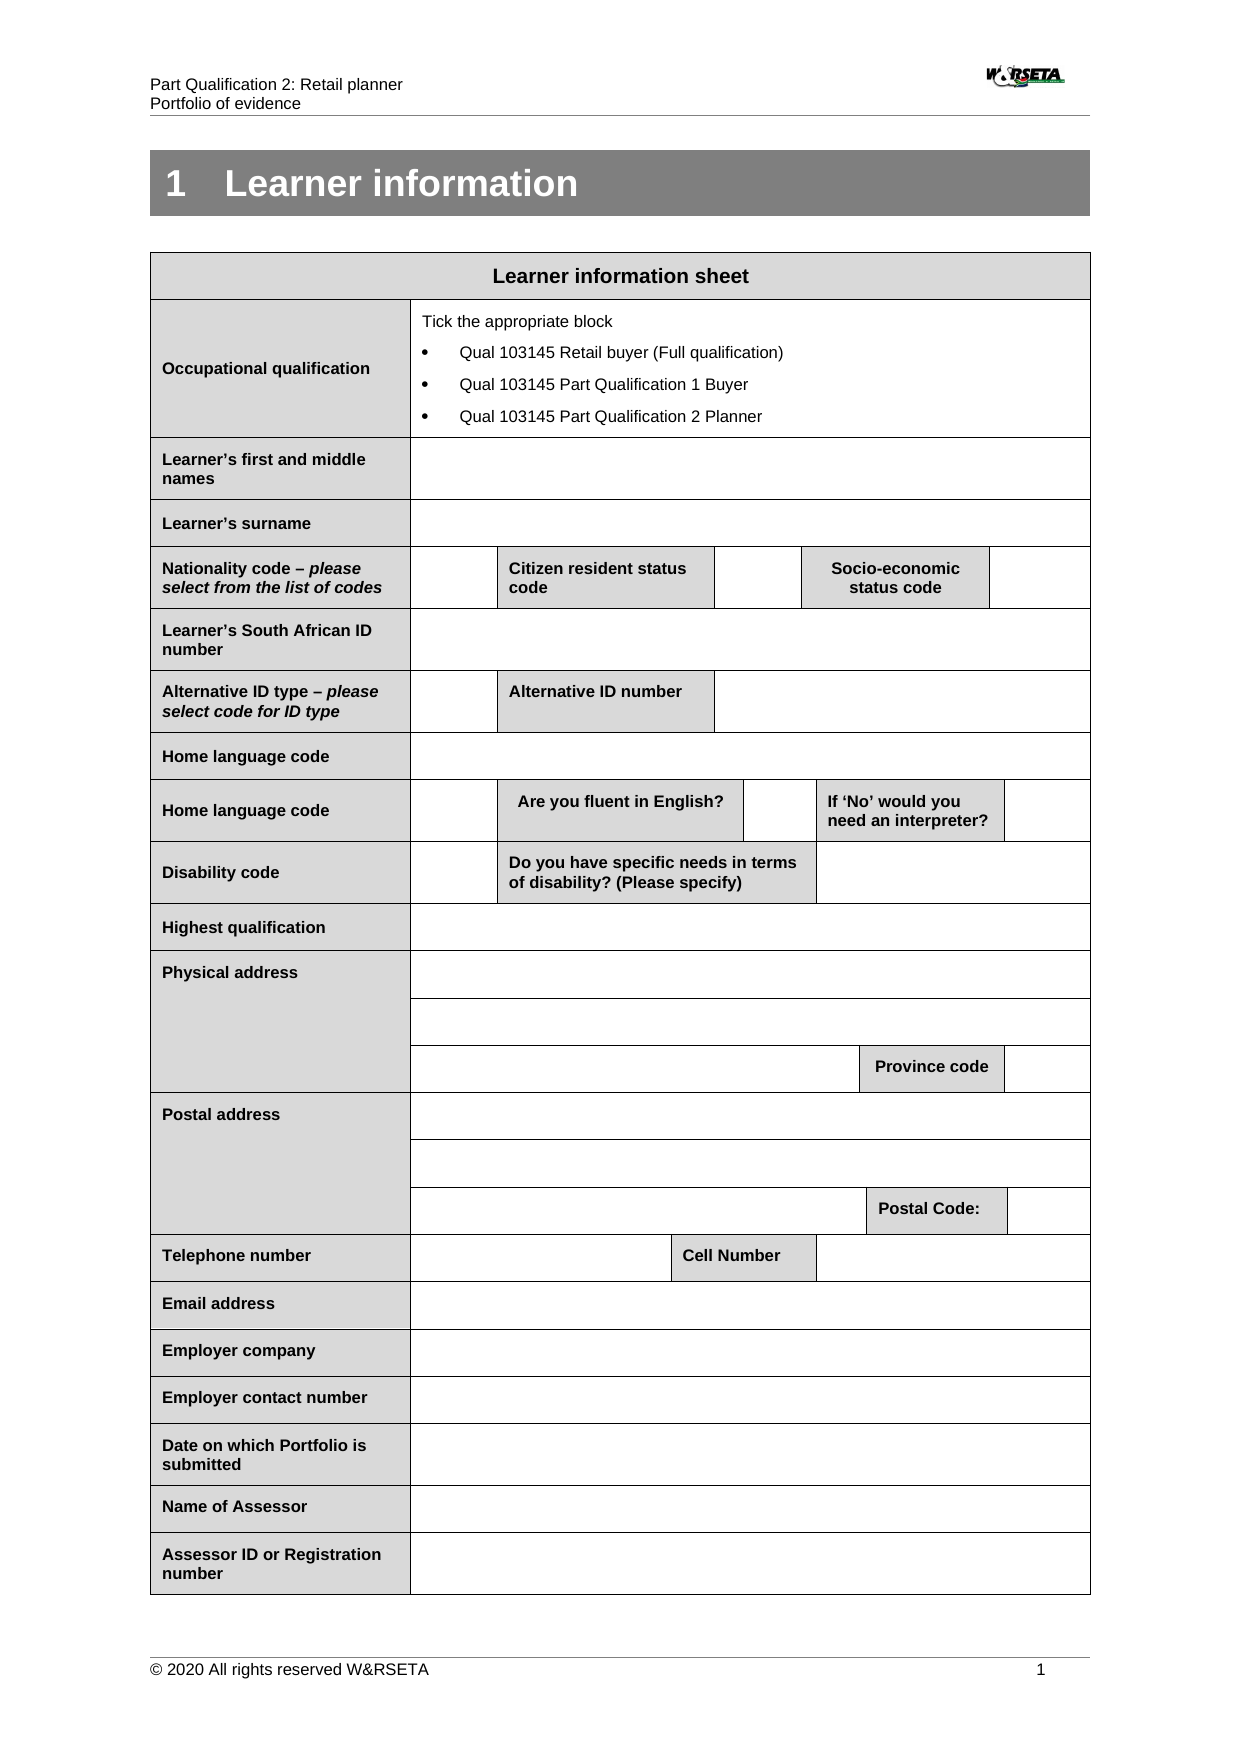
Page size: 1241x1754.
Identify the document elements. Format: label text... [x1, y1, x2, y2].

table_cell [411, 438, 1090, 499]
table_cell [411, 609, 1090, 670]
table_cell [1008, 1188, 1090, 1234]
table_header Learner information sheet [151, 253, 1090, 299]
table_cell Disability code [151, 842, 410, 903]
table_cell Occupational qualification [151, 300, 410, 437]
table_cell Date on which Portfolio is submitted [151, 1424, 410, 1485]
table_cell [817, 842, 1090, 903]
table_cell Do you have specific needs in terms of disability? (Please specify) [498, 842, 816, 903]
table_cell [744, 780, 816, 841]
table_cell Alternative ID number [498, 671, 714, 732]
table_cell [411, 547, 497, 608]
table_cell [817, 1235, 1090, 1281]
table_cell Email address [151, 1282, 410, 1328]
table_cell [990, 547, 1090, 608]
table_cell Cell Number [672, 1235, 816, 1281]
table_cell [411, 904, 1090, 950]
table_cell [1005, 1046, 1090, 1092]
table_cell Postal Code: [867, 1188, 1007, 1234]
table_cell Physical address [151, 951, 410, 1092]
table_cell Tick the appropriate block Qual 103145 Retail buyer (Full qualification) Qual 103145 Part Qualification 1 Buyer Qual 103145 Part Qualification 2 Planner [411, 300, 1090, 437]
table_cell [411, 1093, 1090, 1139]
table_cell Employer contact number [151, 1377, 410, 1423]
table_cell [411, 671, 497, 732]
table_cell Learner’s South African ID number [151, 609, 410, 670]
picture [986, 65, 1065, 88]
table_cell [411, 951, 1090, 997]
table_cell Alternative ID type – please select code for ID type [151, 671, 410, 732]
table_cell [411, 842, 497, 903]
table_cell Name of Assessor [151, 1486, 410, 1532]
table_cell [411, 780, 497, 841]
table_cell [411, 1282, 1090, 1328]
table_cell [411, 1235, 671, 1281]
table_cell Postal address [151, 1093, 410, 1234]
table_cell Highest qualification [151, 904, 410, 950]
table_cell Nationality code – please select from the list of codes [151, 547, 410, 608]
table_cell [411, 733, 1090, 779]
table_header 1 Learner information [150, 150, 1090, 216]
table_cell [1005, 780, 1090, 841]
table_cell Home language code [151, 780, 410, 841]
table_cell [411, 1533, 1090, 1594]
table_cell Home language code [151, 733, 410, 779]
table_cell [411, 1140, 1090, 1187]
table_cell [411, 1046, 859, 1092]
table_cell [411, 1188, 866, 1234]
table_cell [411, 999, 1090, 1045]
table_cell [411, 1330, 1090, 1376]
table_cell [411, 1377, 1090, 1423]
table_cell Assessor ID or Registration number [151, 1533, 410, 1594]
table_cell [411, 1486, 1090, 1532]
table_cell Socio-economic status code [802, 547, 989, 608]
table_cell [715, 671, 1090, 732]
table_cell [715, 547, 801, 608]
table_cell Citizen resident status code [498, 547, 714, 608]
table_cell Province code [860, 1046, 1004, 1092]
table_cell [411, 500, 1090, 546]
table_cell Learner’s first and middle names [151, 438, 410, 499]
table_cell Learner’s surname [151, 500, 410, 546]
table_cell If ‘No’ would you need an interpreter? [817, 780, 1004, 841]
table_cell [411, 1424, 1090, 1485]
table_cell Are you fluent in English? [498, 780, 743, 841]
table_cell Telephone number [151, 1235, 410, 1281]
table_cell Employer company [151, 1330, 410, 1376]
